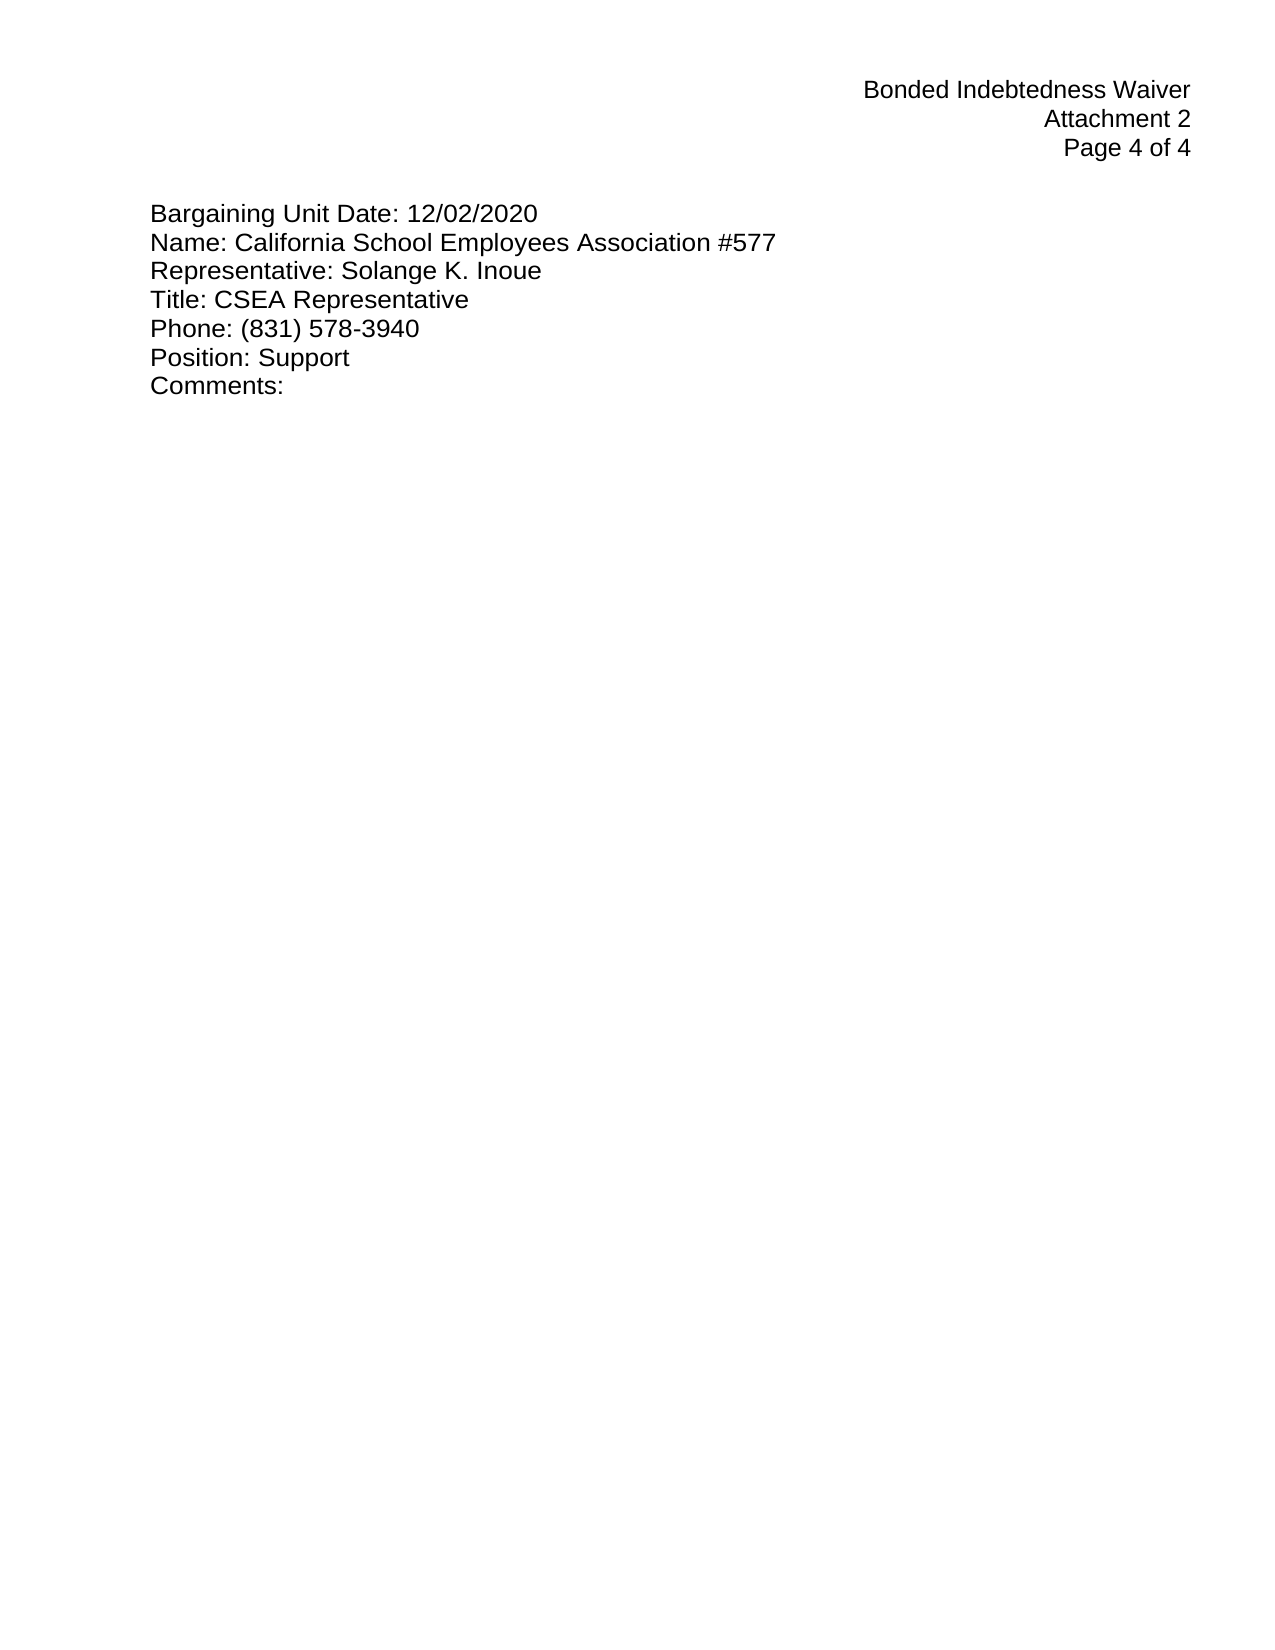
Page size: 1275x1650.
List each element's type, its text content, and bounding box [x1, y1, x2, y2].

text Phone: (831) 578-3940 [150, 314, 1167, 342]
text Title: CSEA Representative [150, 285, 1167, 314]
text Representative: Solange K. Inoue [150, 256, 1167, 285]
text Bargaining Unit Date: 12/02/2020 [150, 199, 1167, 227]
text Name: California School Employees Association #577 [150, 227, 1167, 256]
text Comments: [150, 371, 1167, 400]
text Position: Support [150, 342, 1167, 371]
